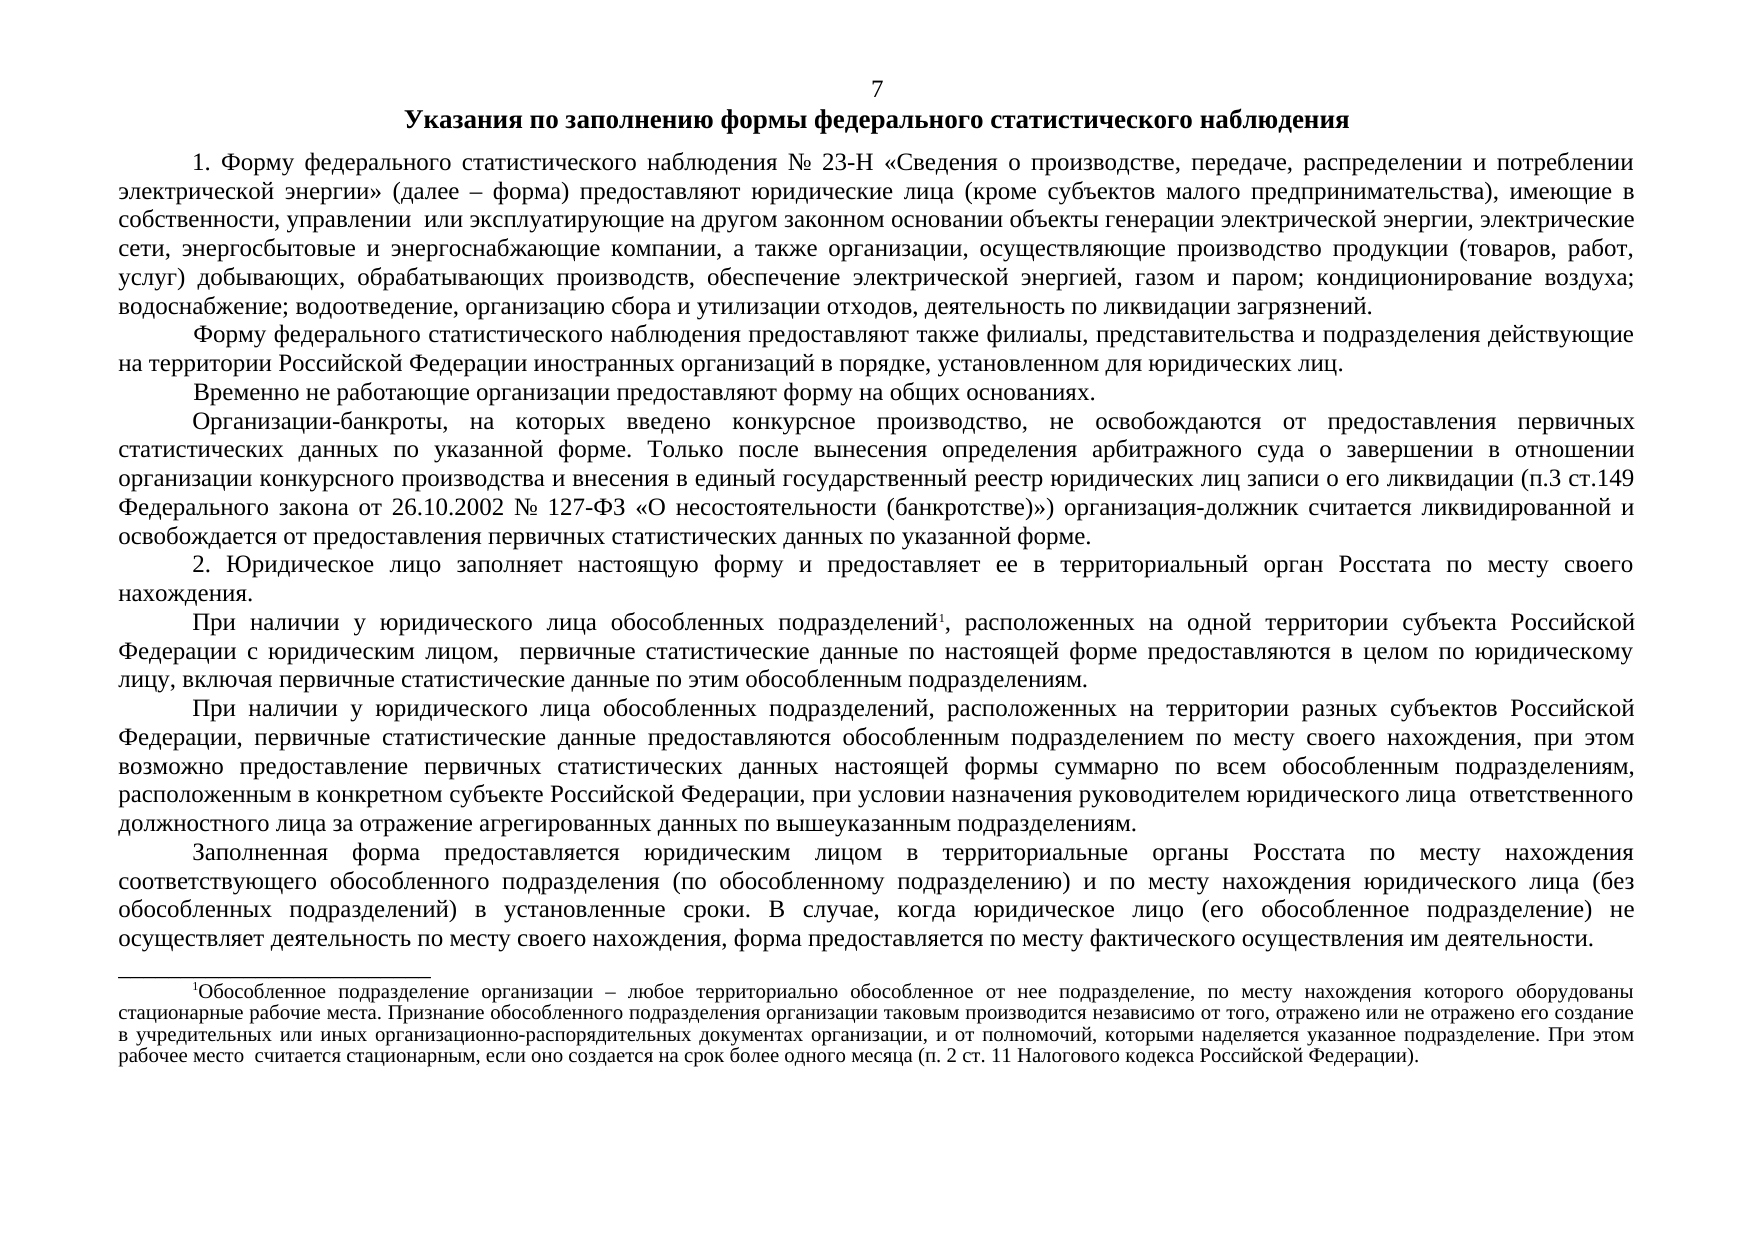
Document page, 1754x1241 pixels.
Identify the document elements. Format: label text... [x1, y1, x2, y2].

text Указания по заполнению формы федерального статистического наблюдения [118, 103, 1636, 134]
text 1Обособленное подразделение организации – любое территориально обособленное от нее подразделение, по месту нахождения которого оборудованы стационарные рабочие места. Признание обособленного подразделения организации таковым производится независимо от того, отражено или не отражено его создание в учредительных или иных организационно-распорядительных документах организации, и от полномочий, которыми наделяется указанное подразделение. При этом рабочее место считается стационарным, если оно создается на срок более одного месяца (п. 2 ст. 11 Налогового кодекса Российской Федерации). [118, 981, 1636, 1067]
text Форму федерального статистического наблюдения предоставляют также филиалы, представительства и подразделения действующие на территории Российской Федерации иностранных организаций в порядке, установленном для юридических лиц. [118, 319, 1636, 377]
text При наличии у юридического лица обособленных подразделений, расположенных на территории разных субъектов Российской Федерации, первичные статистические данные предоставляются обособленным подразделением по месту своего нахождения, при этом возможно предоставление первичных статистических данных настоящей формы суммарно по всем обособленным подразделениям, расположенным в конкретном субъекте Российской Федерации, при условии назначения руководителем юридического лица ответственного должностного лица за отражение агрегированных данных по вышеуказанным подразделениям. [118, 693, 1636, 837]
text _________________________ [118, 952, 1636, 981]
text Заполненная форма предоставляется юридическим лицом в территориальные органы Росстата по месту нахождения соответствующего обособленного подразделения (по обособленному подразделению) и по месту нахождения юридического лица (без обособленных подразделений) в установленные сроки. В случае, когда юридическое лицо (его обособленное подразделение) не осуществляет деятельность по месту своего нахождения, форма предоставляется по месту фактического осуществления им деятельности. [118, 837, 1636, 952]
text Временно не работающие организации предоставляют форму на общих основаниях. [118, 377, 1636, 406]
text 2. Юридическое лицо заполняет настоящую форму и предоставляет ее в территориальный орган Росстата по месту своего нахождения. [118, 549, 1636, 607]
text 1. Форму федерального статистического наблюдения № 23-Н «Сведения о производстве, передаче, распределении и потреблении электрической энергии» (далее – форма) предоставляют юридические лица (кроме субъектов малого предпринимательства), имеющие в собственности, управлении или эксплуатирующие на другом законном основании объекты генерации электрической энергии, электрические сети, энергосбытовые и энергоснабжающие компании, а также организации, осуществляющие производство продукции (товаров, работ, услуг) добывающих, обрабатывающих производств, обеспечение электрической энергией, газом и паром; кондиционирование воздуха; водоснабжение; водоотведение, организацию сбора и утилизации отходов, деятельность по ликвидации загрязнений. [118, 147, 1636, 319]
text При наличии у юридического лица обособленных подразделений1, расположенных на одной территории субъекта Российской Федерации с юридическим лицом, первичные статистические данные по настоящей форме предоставляются в целом по юридическому лицу, включая первичные статистические данные по этим обособленным подразделениям. [118, 607, 1636, 693]
text Организации-банкроты, на которых введено конкурсное производство, не освобождаются от предоставления первичных статистических данных по указанной форме. Только после вынесения определения арбитражного суда о завершении в отношении организации конкурсного производства и внесения в единый государственный реестр юридических лиц записи о его ликвидации (п.3 ст.149 Федерального закона от 26.10.2002 № 127-ФЗ «О несостоятельности (банкротстве)») организация-должник считается ликвидированной и освобождается от предоставления первичных статистических данных по указанной форме. [118, 406, 1636, 549]
